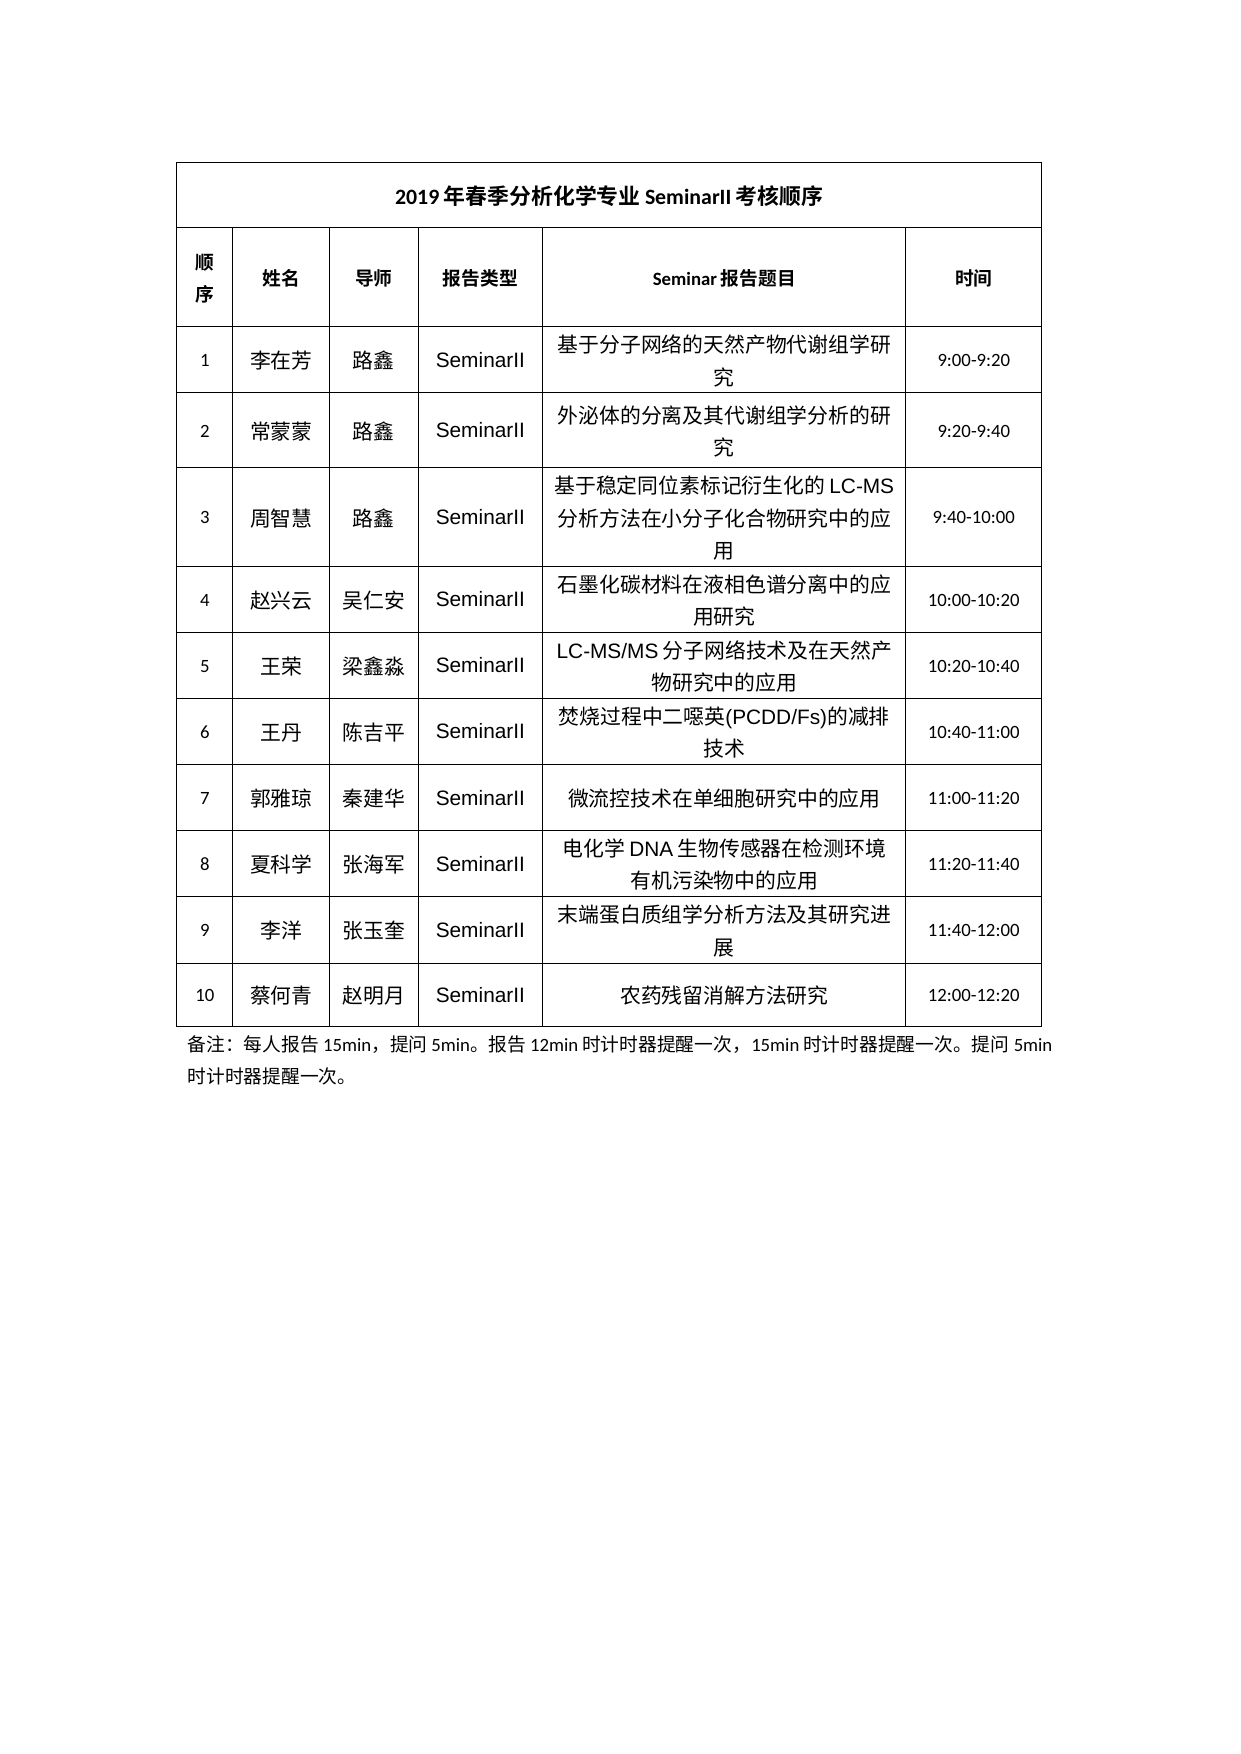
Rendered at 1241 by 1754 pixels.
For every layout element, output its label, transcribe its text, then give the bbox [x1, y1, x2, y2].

table_cell 郭雅琼 [233, 765, 329, 830]
table_cell 11:00-11:20 [906, 765, 1041, 830]
table_cell 焚烧过程中二噁英(PCDD/Fs)的减排技术 [543, 699, 905, 764]
table_cell 张玉奎 [330, 897, 418, 963]
table_cell 3 [177, 468, 232, 566]
table_cell SeminarII [419, 393, 542, 467]
table_cell 石墨化碳材料在液相色谱分离中的应用研究 [543, 567, 905, 632]
table_cell 2 [177, 393, 232, 467]
table_cell 李洋 [233, 897, 329, 963]
table_cell SeminarII [419, 468, 542, 566]
table_cell 9 [177, 897, 232, 963]
table_cell 顺序 [177, 228, 232, 326]
table_cell 7 [177, 765, 232, 830]
table_cell 11:40-12:00 [906, 897, 1041, 963]
table_cell 夏科学 [233, 831, 329, 896]
table_cell 常蒙蒙 [233, 393, 329, 467]
table_cell 1 [177, 327, 232, 392]
table_cell 5 [177, 633, 232, 698]
table_cell SeminarII [419, 327, 542, 392]
table_cell 赵兴云 [233, 567, 329, 632]
table_cell 电化学DNA生物传感器在检测环境有机污染物中的应用 [543, 831, 905, 896]
table_cell 微流控技术在单细胞研究中的应用 [543, 765, 905, 830]
table_cell SeminarII [419, 699, 542, 764]
table_cell 基于分子网络的天然产物代谢组学研究 [543, 327, 905, 392]
table_cell 农药残留消解方法研究 [543, 964, 905, 1026]
table_cell 10:40-11:00 [906, 699, 1041, 764]
table_cell 路鑫 [330, 468, 418, 566]
table_cell 李在芳 [233, 327, 329, 392]
table_cell 10 [177, 964, 232, 1026]
table_cell 王丹 [233, 699, 329, 764]
text 备注：每人报告15min，提问5min。报告12min时计时器提醒一次，15min时计时器提醒一次。提问5min时计时器提醒一次。 [187, 1027, 1053, 1092]
table_cell 路鑫 [330, 327, 418, 392]
table_cell 赵明月 [330, 964, 418, 1026]
table_cell 10:20-10:40 [906, 633, 1041, 698]
table_cell 12:00-12:20 [906, 964, 1041, 1026]
table_cell 6 [177, 699, 232, 764]
table_cell 10:00-10:20 [906, 567, 1041, 632]
table_cell 时间 [906, 228, 1041, 326]
table_cell 4 [177, 567, 232, 632]
table_cell 张海军 [330, 831, 418, 896]
table_cell SeminarII [419, 765, 542, 830]
table_cell 11:20-11:40 [906, 831, 1041, 896]
table_cell LC-MS/MS分子网络技术及在天然产物研究中的应用 [543, 633, 905, 698]
table_cell 蔡何青 [233, 964, 329, 1026]
table_cell 姓名 [233, 228, 329, 326]
table_cell SeminarII [419, 633, 542, 698]
table_cell 陈吉平 [330, 699, 418, 764]
table_cell SeminarII [419, 897, 542, 963]
table_cell 9:40-10:00 [906, 468, 1041, 566]
table_cell 9:00-9:20 [906, 327, 1041, 392]
table_cell 王荣 [233, 633, 329, 698]
table_cell 周智慧 [233, 468, 329, 566]
table_cell 基于稳定同位素标记衍生化的LC-MS分析方法在小分子化合物研究中的应用 [543, 468, 905, 566]
table_cell 导师 [330, 228, 418, 326]
table_cell 外泌体的分离及其代谢组学分析的研究 [543, 393, 905, 467]
table_header 2019年春季分析化学专业SeminarII考核顺序 [177, 163, 1041, 227]
table_cell 吴仁安 [330, 567, 418, 632]
table_cell 末端蛋白质组学分析方法及其研究进展 [543, 897, 905, 963]
table_cell 8 [177, 831, 232, 896]
table_cell 秦建华 [330, 765, 418, 830]
table_cell 路鑫 [330, 393, 418, 467]
table_cell SeminarII [419, 964, 542, 1026]
table_cell 9:20-9:40 [906, 393, 1041, 467]
table_cell SeminarII [419, 567, 542, 632]
table_cell 梁鑫淼 [330, 633, 418, 698]
table_cell 报告类型 [419, 228, 542, 326]
table_cell Seminar报告题目 [543, 228, 905, 326]
table_cell SeminarII [419, 831, 542, 896]
